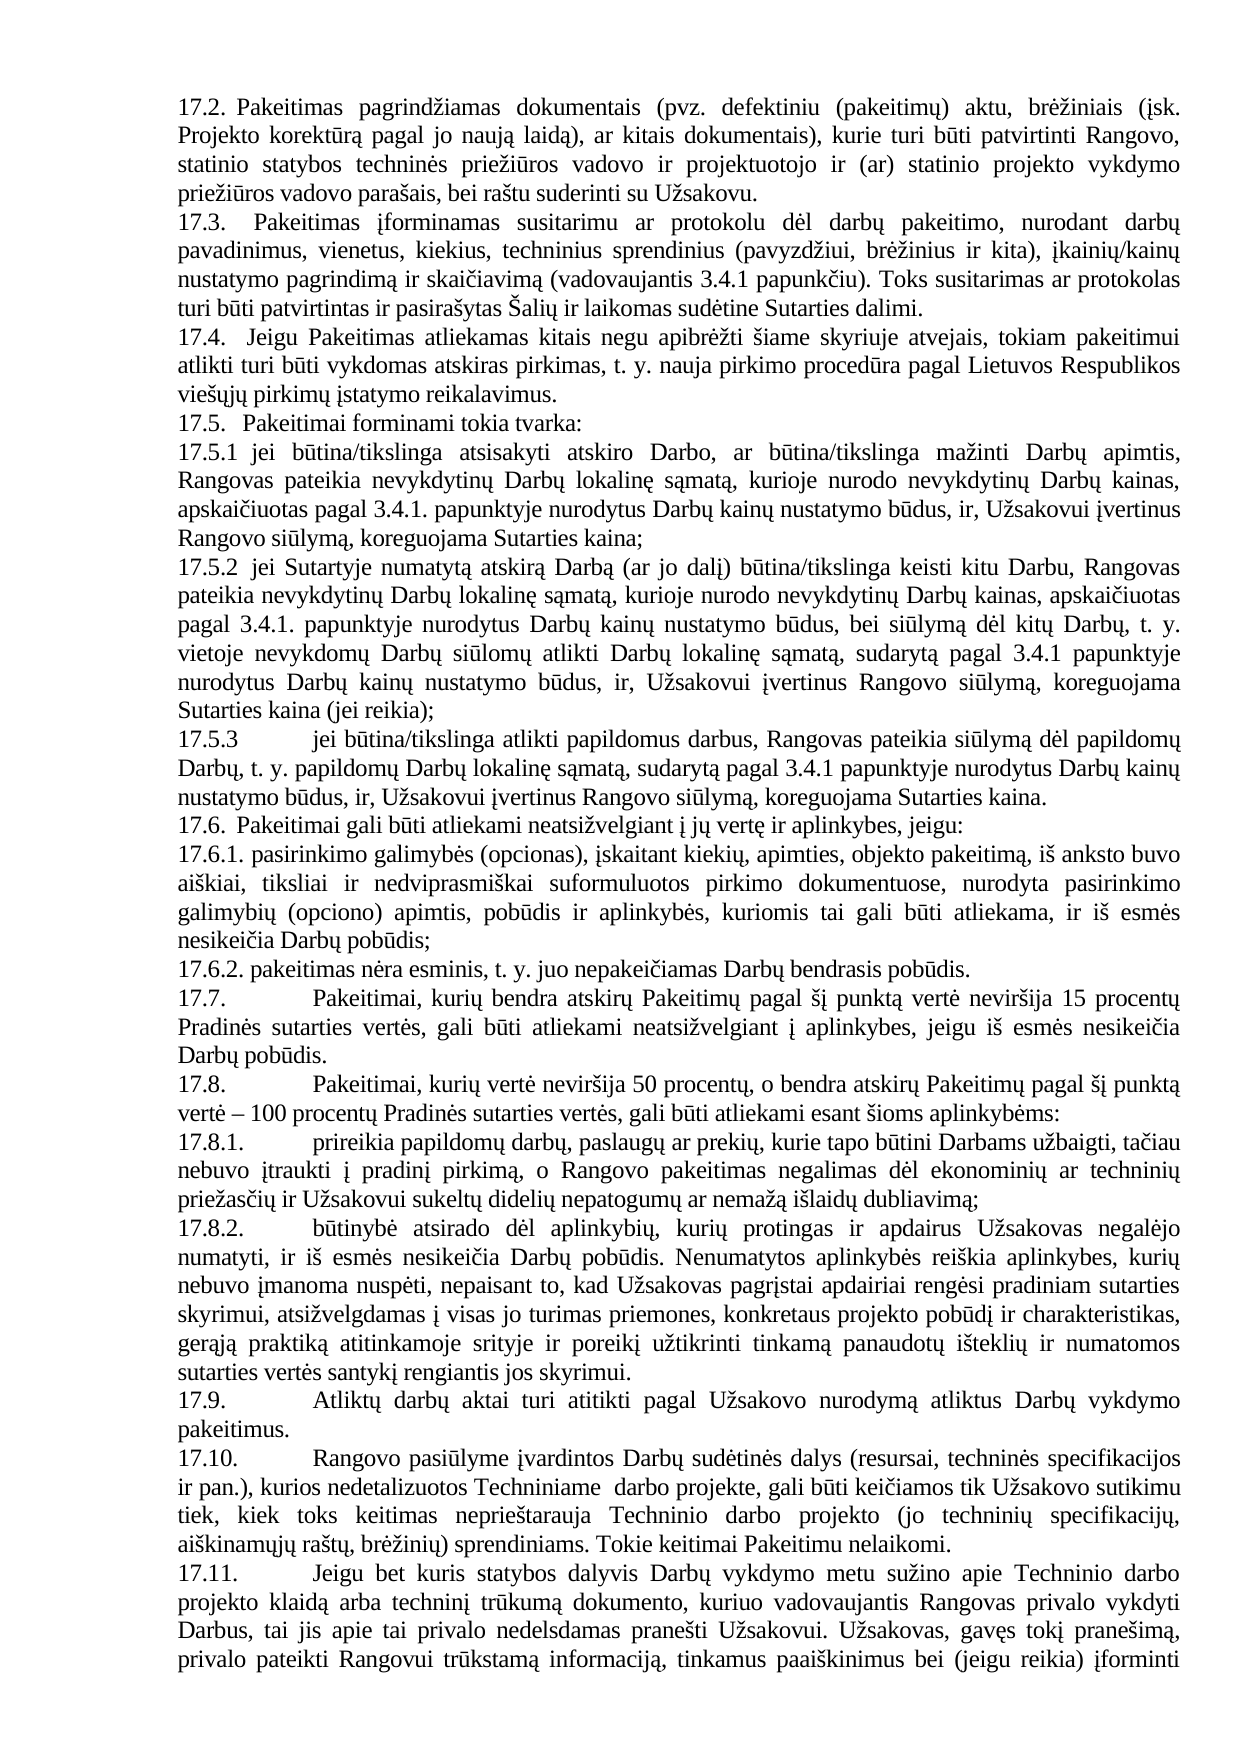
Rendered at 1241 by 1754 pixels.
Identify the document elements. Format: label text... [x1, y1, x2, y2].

list Rangovo pasiūlyme įvardintos Darbų sudėtinės dalys (resursai, techninės specifikacijos ir pan.), kurios nedetalizuotos Techniniame darbo projekte, gali būti keičiamos tik Užsakovo sutikimu tiek, kiek toks keitimas neprieštarauja Techninio darbo projekto (jo techninių specifikacijų, aiškinamųjų raštų, brėžinių) sprendiniams. Tokie keitimai Pakeitimu nelaikomi. [177, 1443, 1181, 1558]
list jei Sutartyje numatytą atskirą Darbą (ar jo dalį) būtina/tikslinga keisti kitu Darbu, Rangovas pateikia nevykdytinų Darbų lokalinę sąmatą, kurioje nurodo nevykdytinų Darbų kainas, apskaičiuotas pagal 3.4.1. papunktyje nurodytus Darbų kainų nustatymo būdus, bei siūlymą dėl kitų Darbų, t. y. vietoje nevykdomų Darbų siūlomų atlikti Darbų lokalinę sąmatą, sudarytą pagal 3.4.1 papunktyje nurodytus Darbų kainų nustatymo būdus, ir, Užsakovui įvertinus Rangovo siūlymą, koreguojama Sutarties kaina (jei reikia); [177, 552, 1181, 724]
list Pakeitimai forminami tokia tvarka: [177, 408, 1181, 437]
list pasirinkimo galimybės (opcionas), įskaitant kiekių, apimties, objekto pakeitimą, iš anksto buvo aiškiai, tiksliai ir nedviprasmiškai suformuluotos pirkimo dokumentuose, nurodyta pasirinkimo galimybių (opciono) apimtis, pobūdis ir aplinkybės, kuriomis tai gali būti atliekama, ir iš esmės nesikeičia Darbų pobūdis; [177, 839, 1181, 954]
list Pakeitimai gali būti atliekami neatsižvelgiant į jų vertę ir aplinkybes, jeigu: [177, 810, 1181, 839]
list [177, 1558, 1181, 1673]
list Pakeitimai, kurių bendra atskirų Pakeitimų pagal šį punktą vertė neviršija 15 procentų Pradinės sutarties vertės, gali būti atliekami neatsižvelgiant į aplinkybes, jeigu iš esmės nesikeičia Darbų pobūdis. [177, 983, 1181, 1069]
list Pakeitimas pagrindžiamas dokumentais (pvz. defektiniu (pakeitimų) aktu, brėžiniais (įsk. Projekto korektūrą pagal jo naują laidą), ar kitais dokumentais), kurie turi būti patvirtinti Rangovo, statinio statybos techninės priežiūros vadovo ir projektuotojo ir (ar) statinio projekto vykdymo priežiūros vadovo parašais, bei raštu suderinti su Užsakovu. [177, 92, 1181, 207]
list Atliktų darbų aktai turi atitikti pagal Užsakovo nurodymą atliktus Darbų vykdymo pakeitimus. [177, 1385, 1181, 1443]
list jei būtina/tikslinga atlikti papildomus darbus, Rangovas pateikia siūlymą dėl papildomų Darbų, t. y. papildomų Darbų lokalinę sąmatą, sudarytą pagal 3.4.1 papunktyje nurodytus Darbų kainų nustatymo būdus, ir, Užsakovui įvertinus Rangovo siūlymą, koreguojama Sutarties kaina. [177, 724, 1181, 810]
list jei būtina/tikslinga atsisakyti atskiro Darbo, ar būtina/tikslinga mažinti Darbų apimtis, Rangovas pateikia nevykdytinų Darbų lokalinę sąmatą, kurioje nurodo nevykdytinų Darbų kainas, apskaičiuotas pagal 3.4.1. papunktyje nurodytus Darbų kainų nustatymo būdus, ir, Užsakovui įvertinus Rangovo siūlymą, koreguojama Sutarties kaina; [177, 437, 1181, 552]
list Pakeitimai, kurių vertė neviršija 50 procentų, o bendra atskirų Pakeitimų pagal šį punktą vertė – 100 procentų Pradinės sutarties vertės, gali būti atliekami esant šioms aplinkybėms: [177, 1069, 1181, 1127]
list Jeigu Pakeitimas atliekamas kitais negu apibrėžti šiame skyriuje atvejais, tokiam pakeitimui atlikti turi būti vykdomas atskiras pirkimas, t. y. nauja pirkimo procedūra pagal Lietuvos Respublikos viešųjų pirkimų įstatymo reikalavimus. [177, 322, 1181, 408]
list Pakeitimas įforminamas susitarimu ar protokolu dėl darbų pakeitimo, nurodant darbų pavadinimus, vienetus, kiekius, techninius sprendinius (pavyzdžiui, brėžinius ir kita), įkainių/kainų nustatymo pagrindimą ir skaičiavimą (vadovaujantis 3.4.1 papunkčiu). Toks susitarimas ar protokolas turi būti patvirtintas ir pasirašytas Šalių ir laikomas sudėtine Sutarties dalimi. [177, 207, 1181, 322]
text 17.6.2. pakeitimas nėra esminis, t. y. juo nepakeičiamas Darbų bendrasis pobūdis. [177, 954, 1181, 983]
list būtinybė atsirado dėl aplinkybių, kurių protingas ir apdairus Užsakovas negalėjo numatyti, ir iš esmės nesikeičia Darbų pobūdis. Nenumatytos aplinkybės reiškia aplinkybes, kurių nebuvo įmanoma nuspėti, nepaisant to, kad Užsakovas pagrįstai apdairiai rengėsi pradiniam sutarties skyrimui, atsižvelgdamas į visas jo turimas priemones, konkretaus projekto pobūdį ir charakteristikas, gerąją praktiką atitinkamoje srityje ir poreikį užtikrinti tinkamą panaudotų išteklių ir numatomos sutarties vertės santykį rengiantis jos skyrimui. [177, 1213, 1181, 1385]
list prireikia papildomų darbų, paslaugų ar prekių, kurie tapo būtini Darbams užbaigti, tačiau nebuvo įtraukti į pradinį pirkimą, o Rangovo pakeitimas negalimas dėl ekonominių ar techninių priežasčių ir Užsakovui sukeltų didelių nepatogumų ar nemažą išlaidų dubliavimą; [177, 1127, 1181, 1213]
